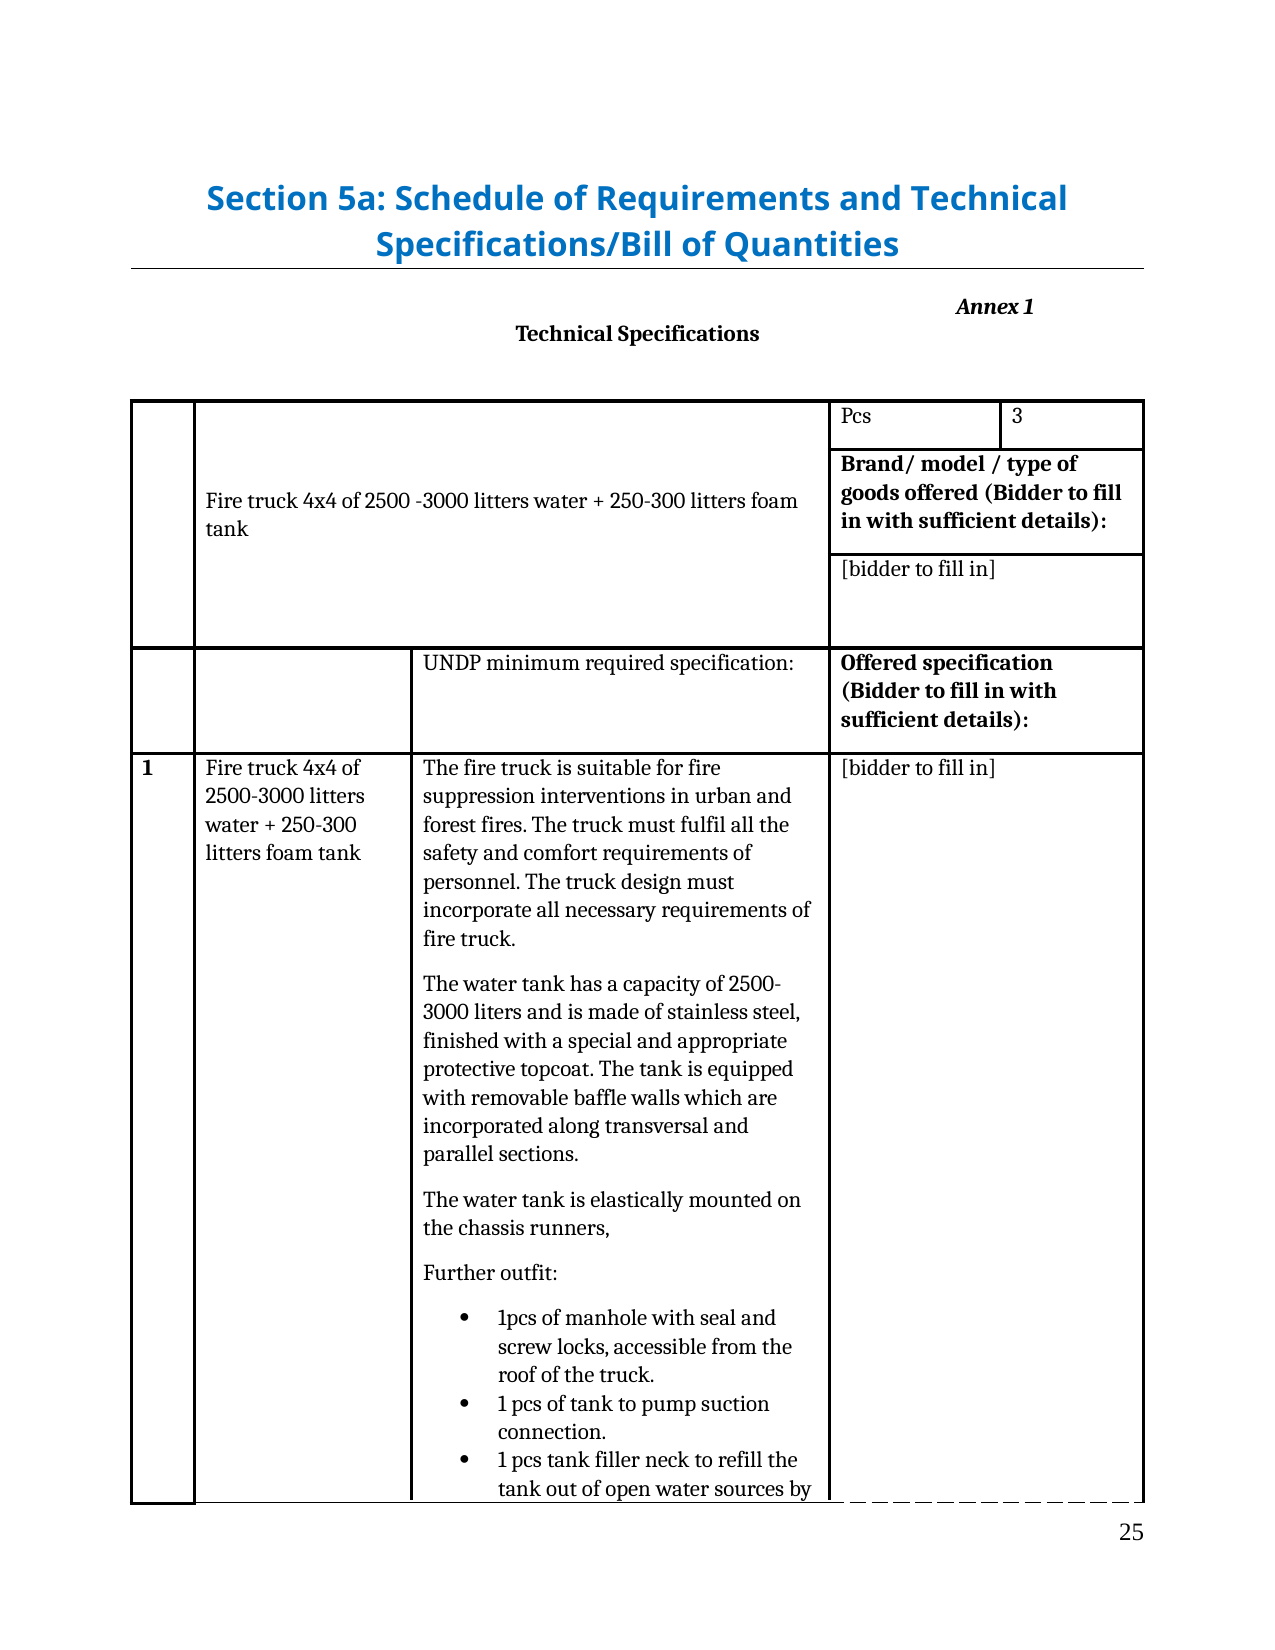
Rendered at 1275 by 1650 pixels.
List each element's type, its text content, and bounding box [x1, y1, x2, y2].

table_cell [196, 650, 410, 752]
table_cell [bidder to fill in] [829, 755, 1142, 1502]
table_cell [bidder to fill in] [831, 556, 1142, 646]
table_header Fire truck 4x4 of 2500 -3000 litters water + 250-300 litters foam tank [196, 403, 828, 646]
table_header Pcs [831, 403, 999, 448]
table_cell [412, 755, 829, 1502]
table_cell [196, 755, 412, 1502]
table_header 3 [1002, 403, 1142, 448]
table_cell 1 [133, 755, 193, 1502]
table_header [133, 403, 193, 646]
table_cell UNDP minimum required specification: [413, 650, 828, 752]
text Annex 1 [956, 294, 1144, 320]
table_cell Brand/ model / type of goods offered (Bidder to fill in with sufficient details): [831, 451, 1142, 553]
text Technical Specifications [131, 320, 1144, 347]
subtitle Section 5a: Schedule of Requirements and Technical Specifications/Bill of Quantities [131, 175, 1144, 268]
table_cell Offered specification (Bidder to fill in with sufficient details): [831, 650, 1142, 752]
table_cell [133, 650, 193, 752]
